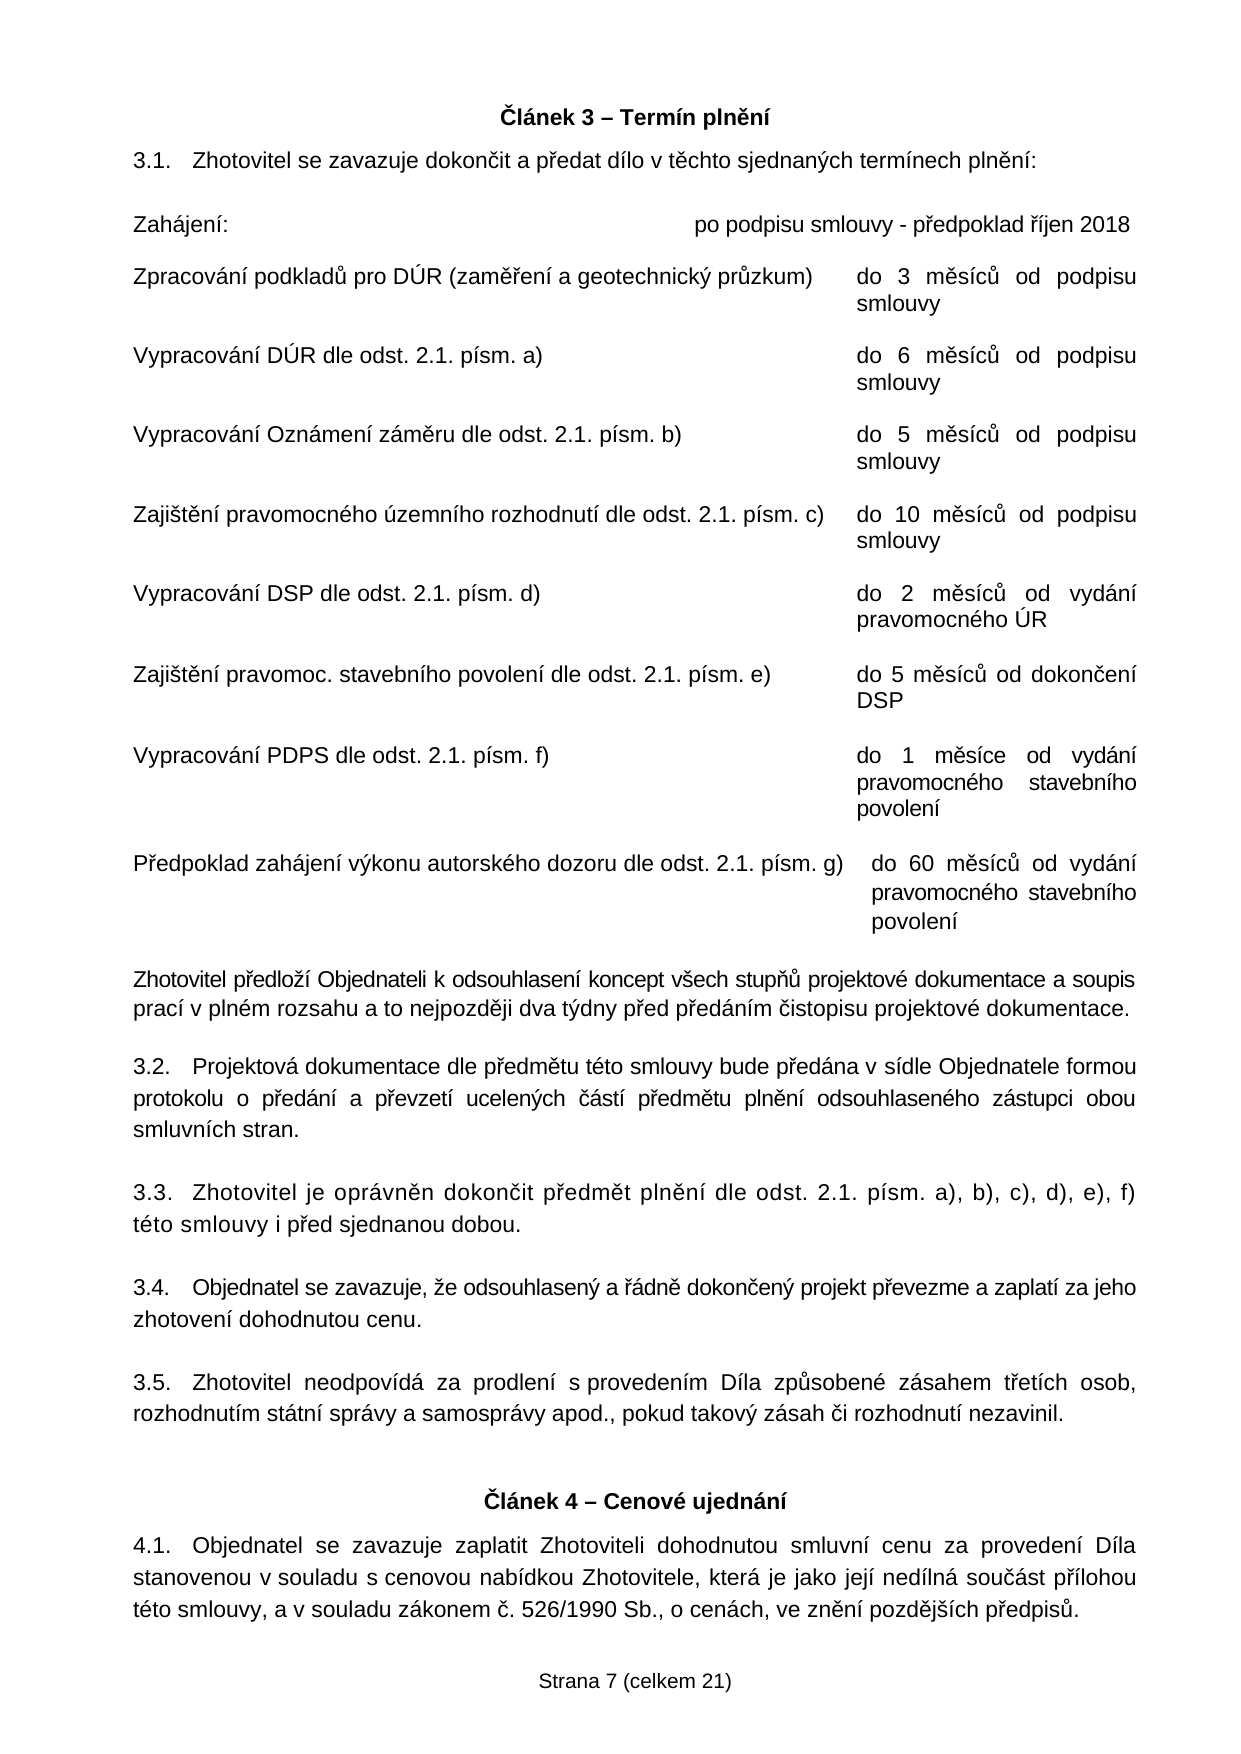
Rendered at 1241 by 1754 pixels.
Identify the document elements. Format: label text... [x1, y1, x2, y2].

text Článek 4 – Cenové ujednání [133, 1488, 1137, 1515]
text Vypracování DÚR dle odst. 2.1. písm. a) do 6 měsíců od podpisu smlouvy [133, 342, 1137, 395]
text Vypracování PDPS dle odst. 2.1. písm. f) do 1 měsíce od vydání pravomocného stavebního povolení [133, 742, 1137, 822]
text Vypracování Oznámení záměru dle odst. 2.1. písm. b) do 5 měsíců od podpisu smlouvy [133, 421, 1137, 474]
text Zpracování podkladů pro DÚR (zaměření a geotechnický průzkum) do 3 měsíců od podpisu smlouvy [133, 263, 1137, 316]
list Objednatel se zavazuje, že odsouhlasený a řádně dokončený projekt převezme a zaplatí za jeho zhotovení dohodnutou cenu. [133, 1274, 1137, 1332]
text 3.5. Zhotovitel neodpovídá za prodlení s provedením Díla způsobené zásahem třetích osob, rozhodnutím státní správy a samosprávy apod., pokud takový zásah či rozhodnutí nezavinil. [133, 1369, 1137, 1427]
list Zhotovitel se zavazuje dokončit a předat dílo v těchto sjednaných termínech plnění: [133, 147, 1137, 174]
text Vypracování DSP dle odst. 2.1. písm. d) do 2 měsíců od vydání pravomocného ÚR [133, 579, 1137, 632]
list Objednatel se zavazuje zaplatit Zhotoviteli dohodnutou smluvní cenu za provedení Díla stanovenou v souladu s cenovou nabídkou Zhotovitele, která je jako její nedílná součást přílohou této smlouvy, a v souladu zákonem č. 526/1990 Sb., o cenách, ve znění pozdějších předpisů. [133, 1532, 1137, 1622]
text Zhotovitel předloží Objednateli k odsouhlasení koncept všech stupňů projektové dokumentace a soupis prací v plném rozsahu a to nejpozději dva týdny před předáním čistopisu projektové dokumentace. [133, 966, 1137, 1021]
text Zajištění pravomoc. stavebního povolení dle odst. 2.1. písm. e) do 5 měsíců od dokončení DSP [133, 661, 1137, 714]
text 3.3. Zhotovitel je oprávněn dokončit předmět plnění dle odst. 2.1. písm. a), b), c), d), e), f) této smlouvy i před sjednanou dobou. [133, 1179, 1137, 1237]
text Předpoklad zahájení výkonu autorského dozoru dle odst. 2.1. písm. g) do 60 měsíců od vydání pravomocného stavebního povolení [133, 850, 1137, 934]
text Článek 3 – Termín plnění [133, 103, 1137, 130]
text Zahájení: po podpisu smlouvy - předpoklad říjen 2018 [133, 211, 1137, 237]
text Zajištění pravomocného územního rozhodnutí dle odst. 2.1. písm. c) do 10 měsíců od podpisu smlouvy [133, 501, 1137, 553]
text 3.2. Projektová dokumentace dle předmětu této smlouvy bude předána v sídle Objednatele formou protokolu o předání a převzetí ucelených částí předmětu plnění odsouhlaseného zástupci obou smluvních stran. [133, 1053, 1137, 1142]
